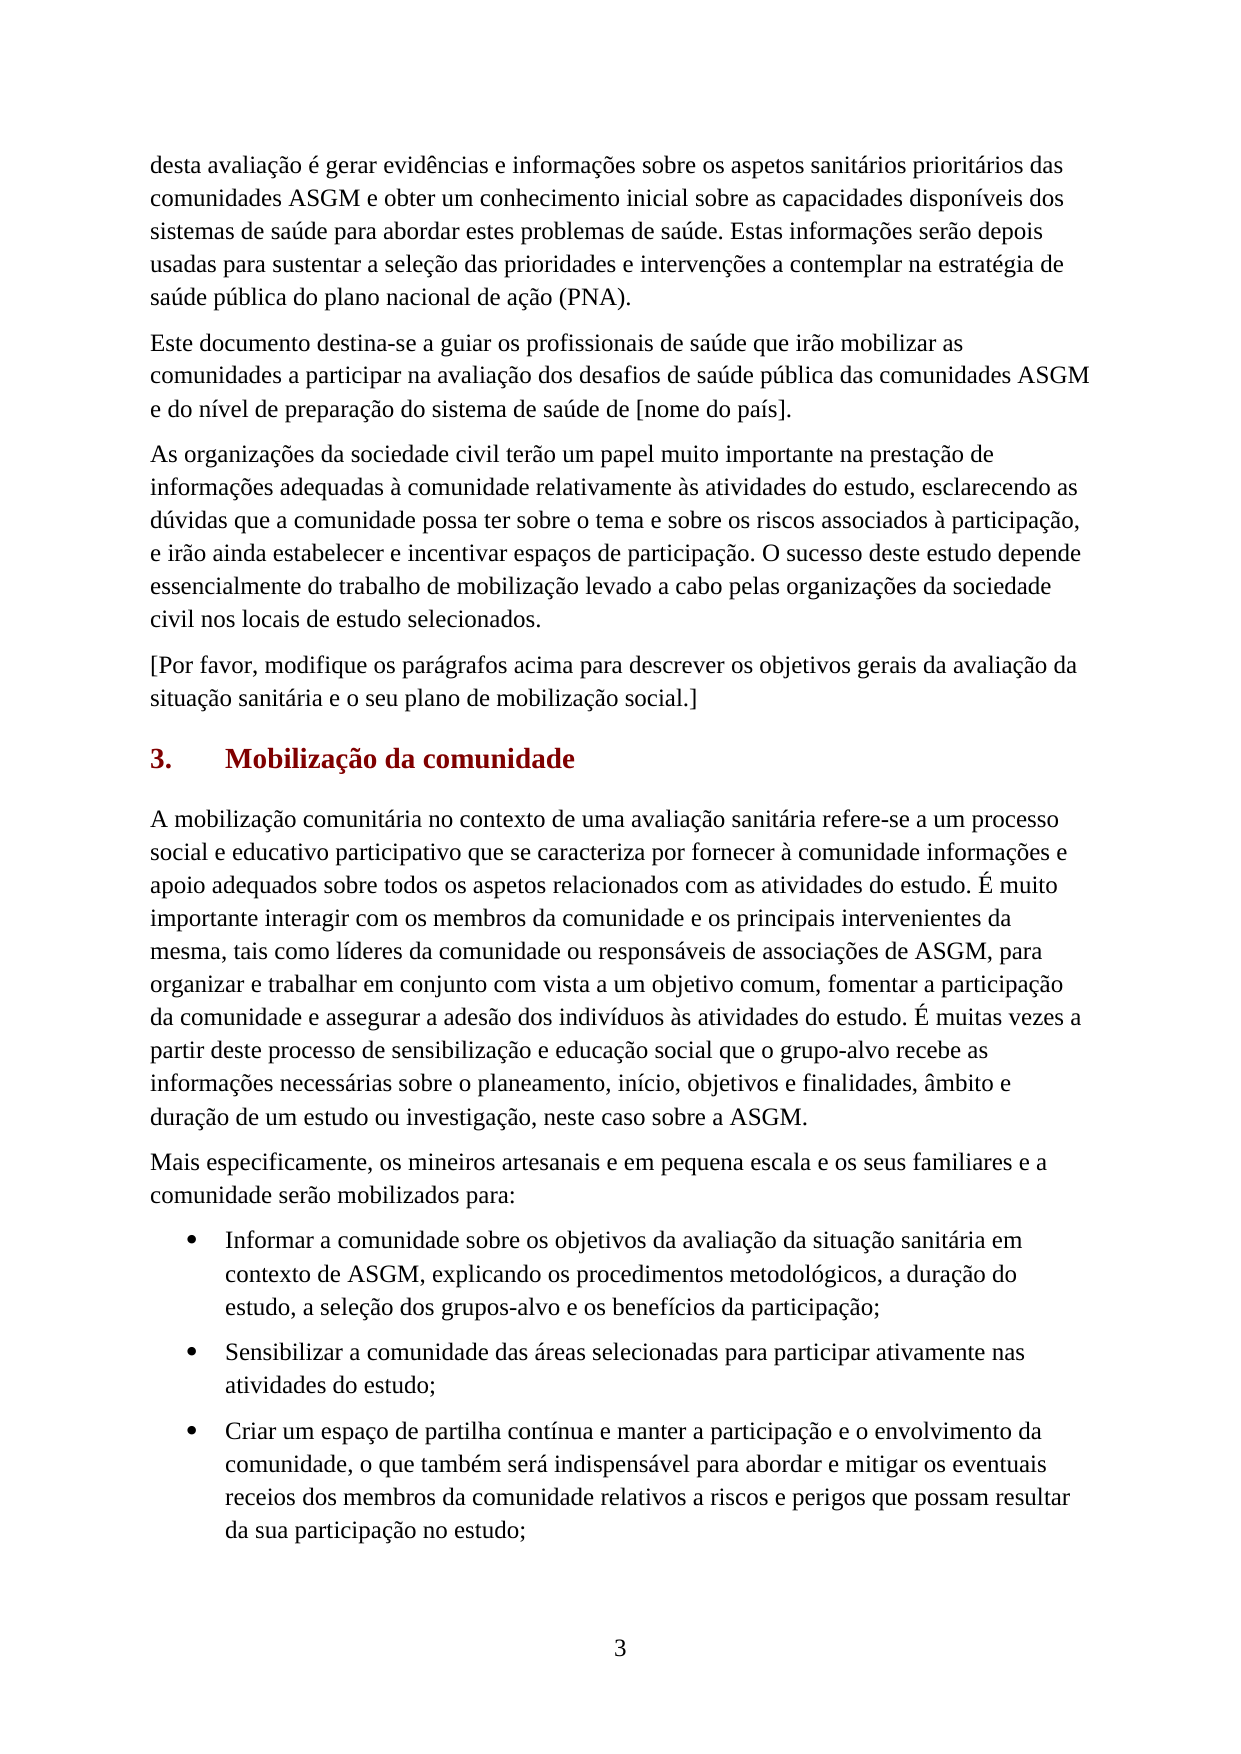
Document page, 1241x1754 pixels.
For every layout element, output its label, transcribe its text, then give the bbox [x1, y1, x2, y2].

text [150, 150, 1090, 311]
list Sensibilizar a comunidade das áreas selecionadas para participar ativamente nas atividades do estudo; [187, 1337, 1090, 1399]
list Criar um espaço de partilha contínua e manter a participação e o envolvimento da comunidade, o que também será indispensável para abordar e mitigar os eventuais receios dos membros da comunidade relativos a riscos e perigos que possam resultar da sua participação no estudo; [187, 1416, 1090, 1543]
text Mais especificamente, os mineiros artesanais e em pequena escala e os seus familiares e a comunidade serão mobilizados para: [150, 1147, 1090, 1209]
list Informar a comunidade sobre os objetivos da avaliação da situação sanitária em contexto de ASGM, explicando os procedimentos metodológicos, a duração do estudo, a seleção dos grupos-alvo e os benefícios da participação; [187, 1226, 1090, 1320]
subtitle 3. Mobilização da comunidade [150, 741, 1090, 774]
text [Por favor, modifique os parágrafos acima para descrever os objetivos gerais da avaliação da situação sanitária e o seu plano de mobilização social.] [150, 650, 1090, 712]
text As organizações da sociedade civil terão um papel muito importante na prestação de informações adequadas à comunidade relativamente às atividades do estudo, esclarecendo as dúvidas que a comunidade possa ter sobre o tema e sobre os riscos associados à participação, e irão ainda estabelecer e incentivar espaços de participação. O sucesso deste estudo depende essencialmente do trabalho de mobilização levado a cabo pelas organizações da sociedade civil nos locais de estudo selecionados. [150, 439, 1090, 633]
text A mobilização comunitária no contexto de uma avaliação sanitária refere-se a um processo social e educativo participativo que se caracteriza por fornecer à comunidade informações e apoio adequados sobre todos os aspetos relacionados com as atividades do estudo. É muito importante interagir com os membros da comunidade e os principais intervenientes da mesma, tais como líderes da comunidade ou responsáveis de associações de ASGM, para organizar e trabalhar em conjunto com vista a um objetivo comum, fomentar a participação da comunidade e assegurar a adesão dos indivíduos às atividades do estudo. É muitas vezes a partir deste processo de sensibilização e educação social que o grupo-alvo recebe as informações necessárias sobre o planeamento, início, objetivos e finalidades, âmbito e duração de um estudo ou investigação, neste caso sobre a ASGM. [150, 804, 1090, 1130]
text Este documento destina-se a guiar os profissionais de saúde que irão mobilizar as comunidades a participar na avaliação dos desafios de saúde pública das comunidades ASGM e do nível de preparação do sistema de saúde de [nome do país]. [150, 328, 1090, 422]
